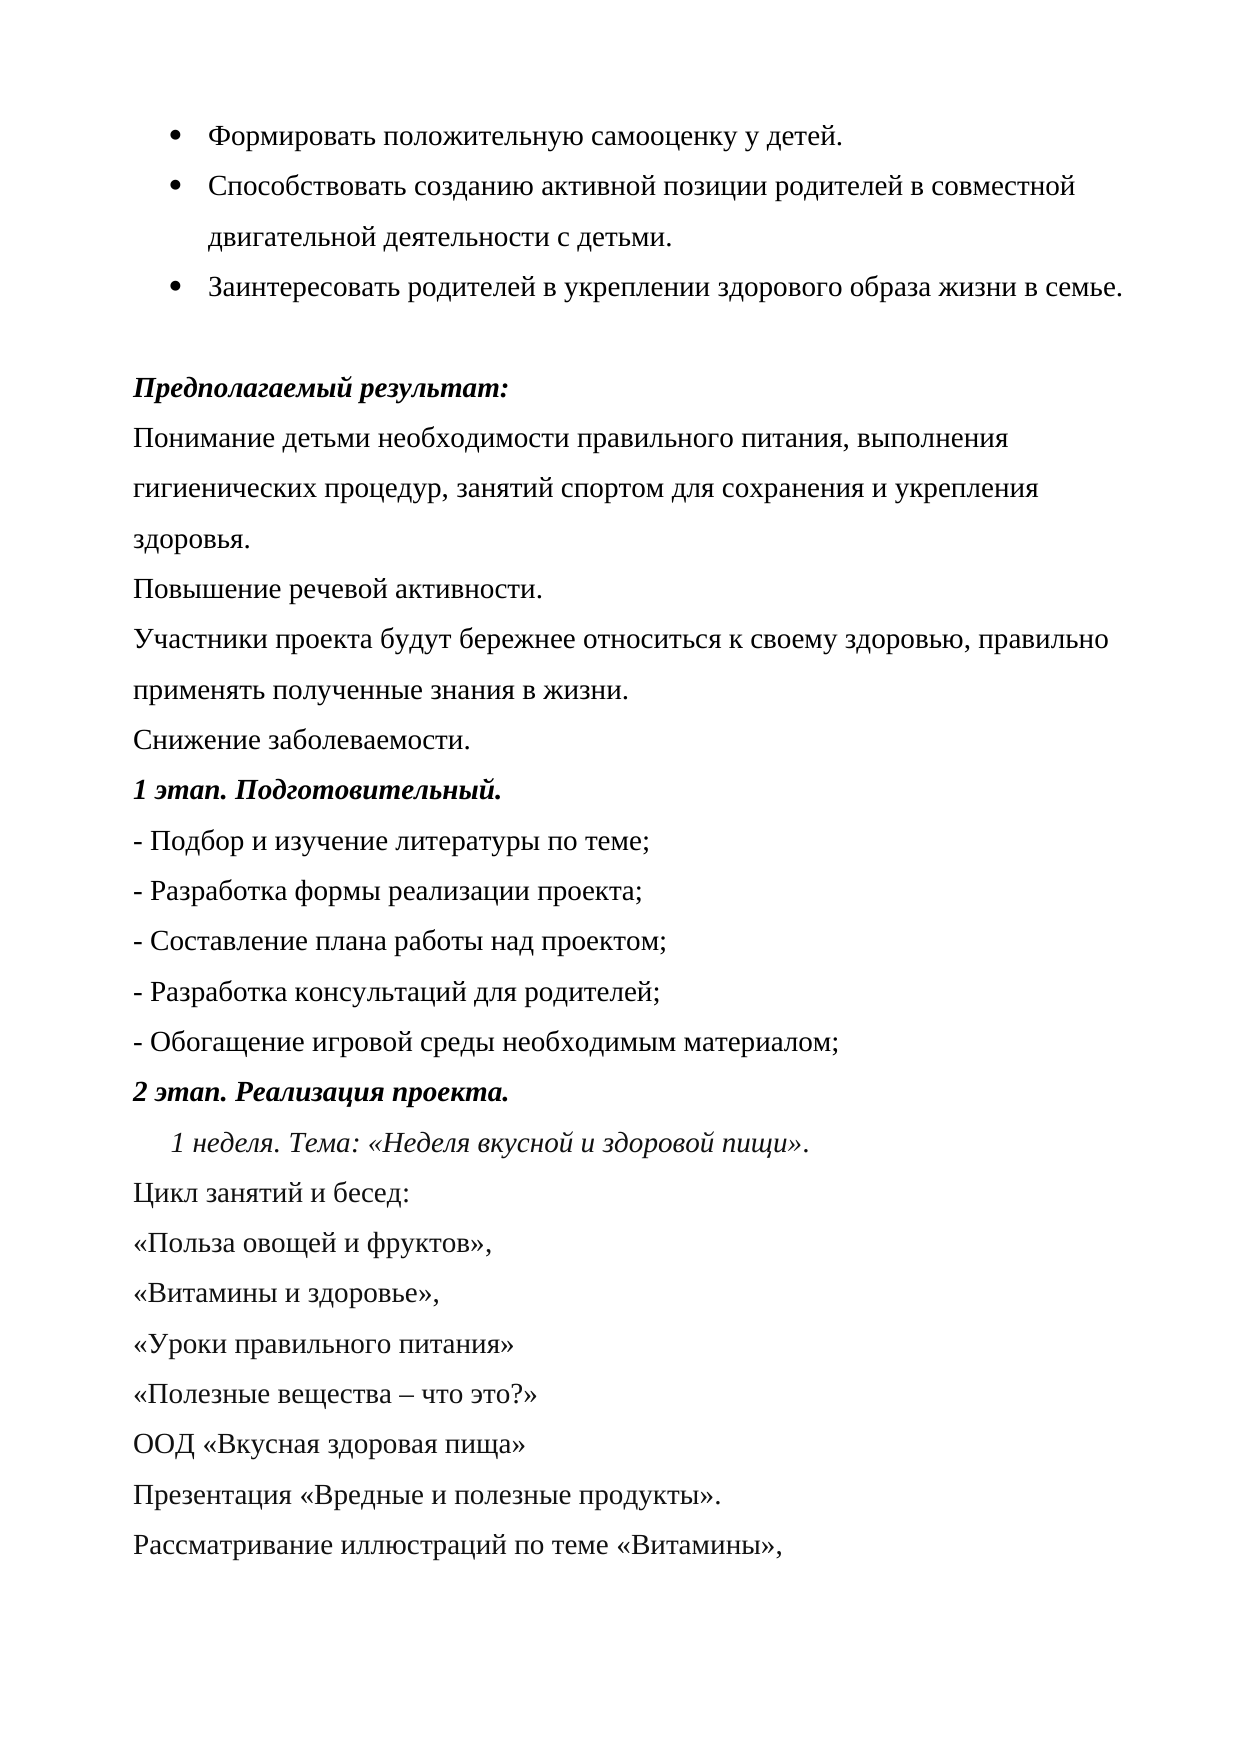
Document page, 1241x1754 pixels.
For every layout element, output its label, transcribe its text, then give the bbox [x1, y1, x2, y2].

text ООД «Вкусная здоровая пища» [133, 1427, 1137, 1460]
list Способствовать созданию активной позиции родителей в совместной двигательной деятельности с детьми. [170, 168, 1137, 252]
text Цикл занятий и бесед: [133, 1175, 1137, 1208]
text 1 неделя. Тема: «Неделя вкусной и здоровой пищи». [133, 1125, 1137, 1158]
text Рассматривание иллюстраций по теме «Витамины», [133, 1527, 1137, 1561]
text Презентация «Вредные и полезные продукты». [133, 1477, 1137, 1510]
text 2 этап. Реализация проекта. [133, 1074, 1137, 1108]
list Заинтересовать родителей в укреплении здорового образа жизни в семье. [170, 269, 1137, 303]
text «Витамины и здоровье», [133, 1276, 1137, 1309]
text - Разработка консультаций для родителей; [133, 974, 1137, 1007]
list Понимание детьми необходимости правильного питания, выполнения гигиенических процедур, занятий спортом для сохранения и укрепления здоровья. [133, 420, 1137, 554]
list Участники проекта будут бережнее относиться к своему здоровью, правильно применять полученные знания в жизни. [133, 622, 1137, 705]
list Формировать положительную самооценку у детей. [170, 118, 1137, 152]
text - Подбор и изучение литературы по теме; [133, 823, 1137, 856]
text - Обогащение игровой среды необходимым материалом; [133, 1024, 1137, 1058]
text «Уроки правильного питания» [133, 1326, 1137, 1359]
text - Составление плана работы над проектом; [133, 923, 1137, 957]
text Предполагаемый результат: [133, 370, 1137, 403]
list Повышение речевой активности. [133, 571, 1137, 605]
text «Польза овощей и фруктов», [133, 1225, 1137, 1259]
list Снижение заболеваемости. [133, 722, 1137, 756]
text 1 этап. Подготовительный. [133, 772, 1137, 806]
text - Разработка формы реализации проекта; [133, 873, 1137, 907]
text «Полезные вещества – что это?» [133, 1376, 1137, 1410]
